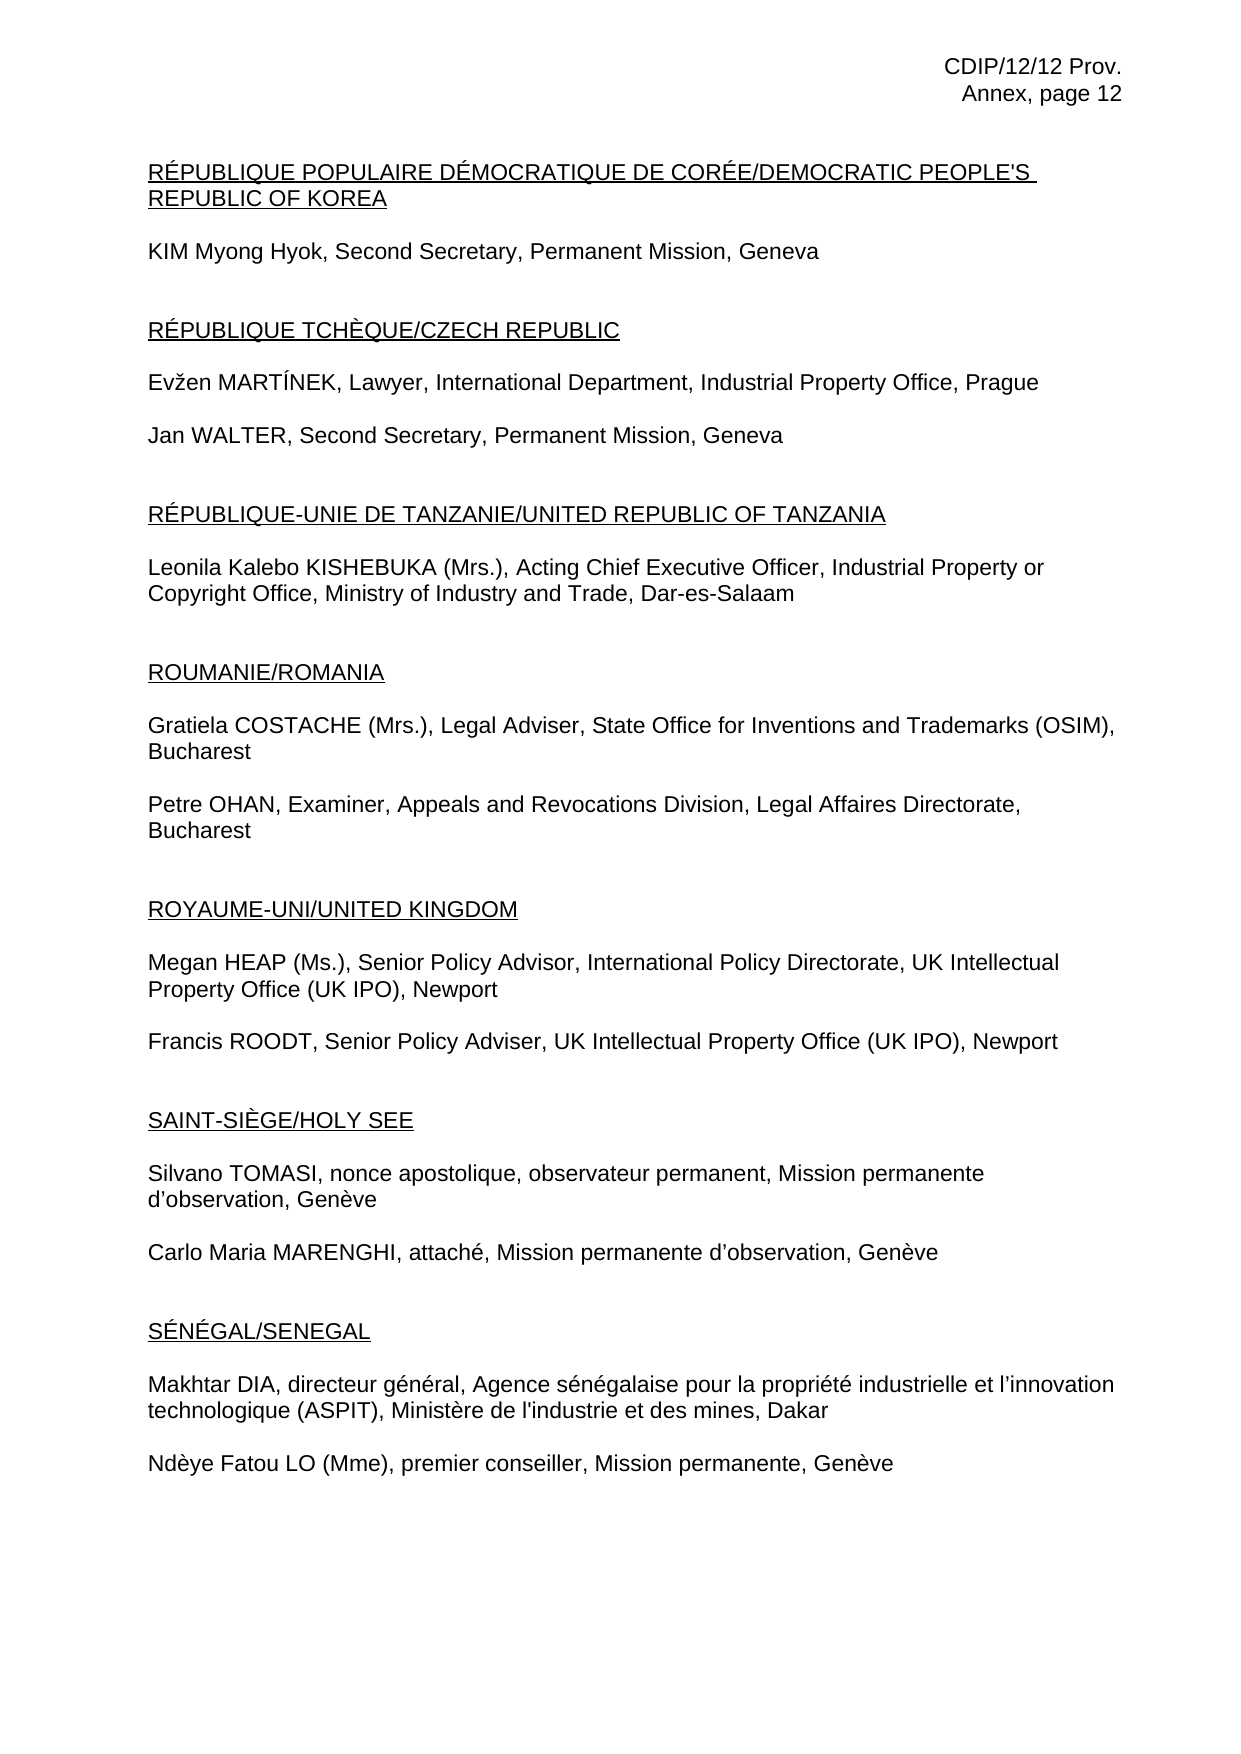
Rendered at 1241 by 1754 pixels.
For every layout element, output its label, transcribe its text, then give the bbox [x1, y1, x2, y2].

text Makhtar DIA, directeur général, Agence sénégalaise pour la propriété industrielle et l’innovation technologique (ASPIT), Ministère de l'industrie et des mines, Dakar [148, 1371, 1122, 1423]
text ROUMANIE/ROMANIA [148, 659, 1122, 686]
text Evžen MARTÍNEK, Lawyer, International Department, Industrial Property Office, Prague [148, 369, 1122, 396]
text RÉPUBLIQUE-UNIE DE TANZANIE/UNITED REPUBLIC OF TANZANIA [148, 501, 1122, 527]
text ROYAUME-UNI/UNITED KINGDOM [148, 896, 1122, 923]
text Carlo Maria MARENGHI, attaché, Mission permanente d’observation, Genève [148, 1239, 1122, 1265]
text KIM Myong Hyok, Second Secretary, Permanent Mission, Geneva [148, 238, 1122, 264]
text RÉPUBLIQUE POPULAIRE DÉMOCRATIQUE DE CORÉE/DEMOCRATIC PEOPLE'S REPUBLIC OF KOREA [148, 158, 1122, 211]
text Francis ROODT, Senior Policy Adviser, UK Intellectual Property Office (UK IPO), Newport [148, 1028, 1122, 1054]
text SAINT-SIÈGE/HOLY SEE [148, 1107, 1122, 1134]
text Leonila Kalebo KISHEBUKA (Mrs.), Acting Chief Executive Officer, Industrial Property or Copyright Office, Ministry of Industry and Trade, Dar-es-Salaam [148, 554, 1122, 607]
text Gratiela COSTACHE (Mrs.), Legal Adviser, State Office for Inventions and Trademarks (OSIM), Bucharest [148, 712, 1122, 765]
text RÉPUBLIQUE TCHÈQUE/CZECH REPUBLIC [148, 317, 1122, 343]
text Megan HEAP (Ms.), Senior Policy Advisor, International Policy Directorate, UK Intellectual Property Office (UK IPO), Newport [148, 949, 1122, 1002]
text Jan WALTER, Second Secretary, Permanent Mission, Geneva [148, 422, 1122, 448]
text SÉNÉGAL/SENEGAL [148, 1318, 1122, 1344]
text Petre OHAN, Examiner, Appeals and Revocations Division, Legal Affaires Directorate, Bucharest [148, 791, 1122, 844]
text Ndèye Fatou LO (Mme), premier conseiller, Mission permanente, Genève [148, 1450, 1122, 1476]
text Silvano TOMASI, nonce apostolique, observateur permanent, Mission permanente d’observation, Genève [148, 1160, 1122, 1213]
